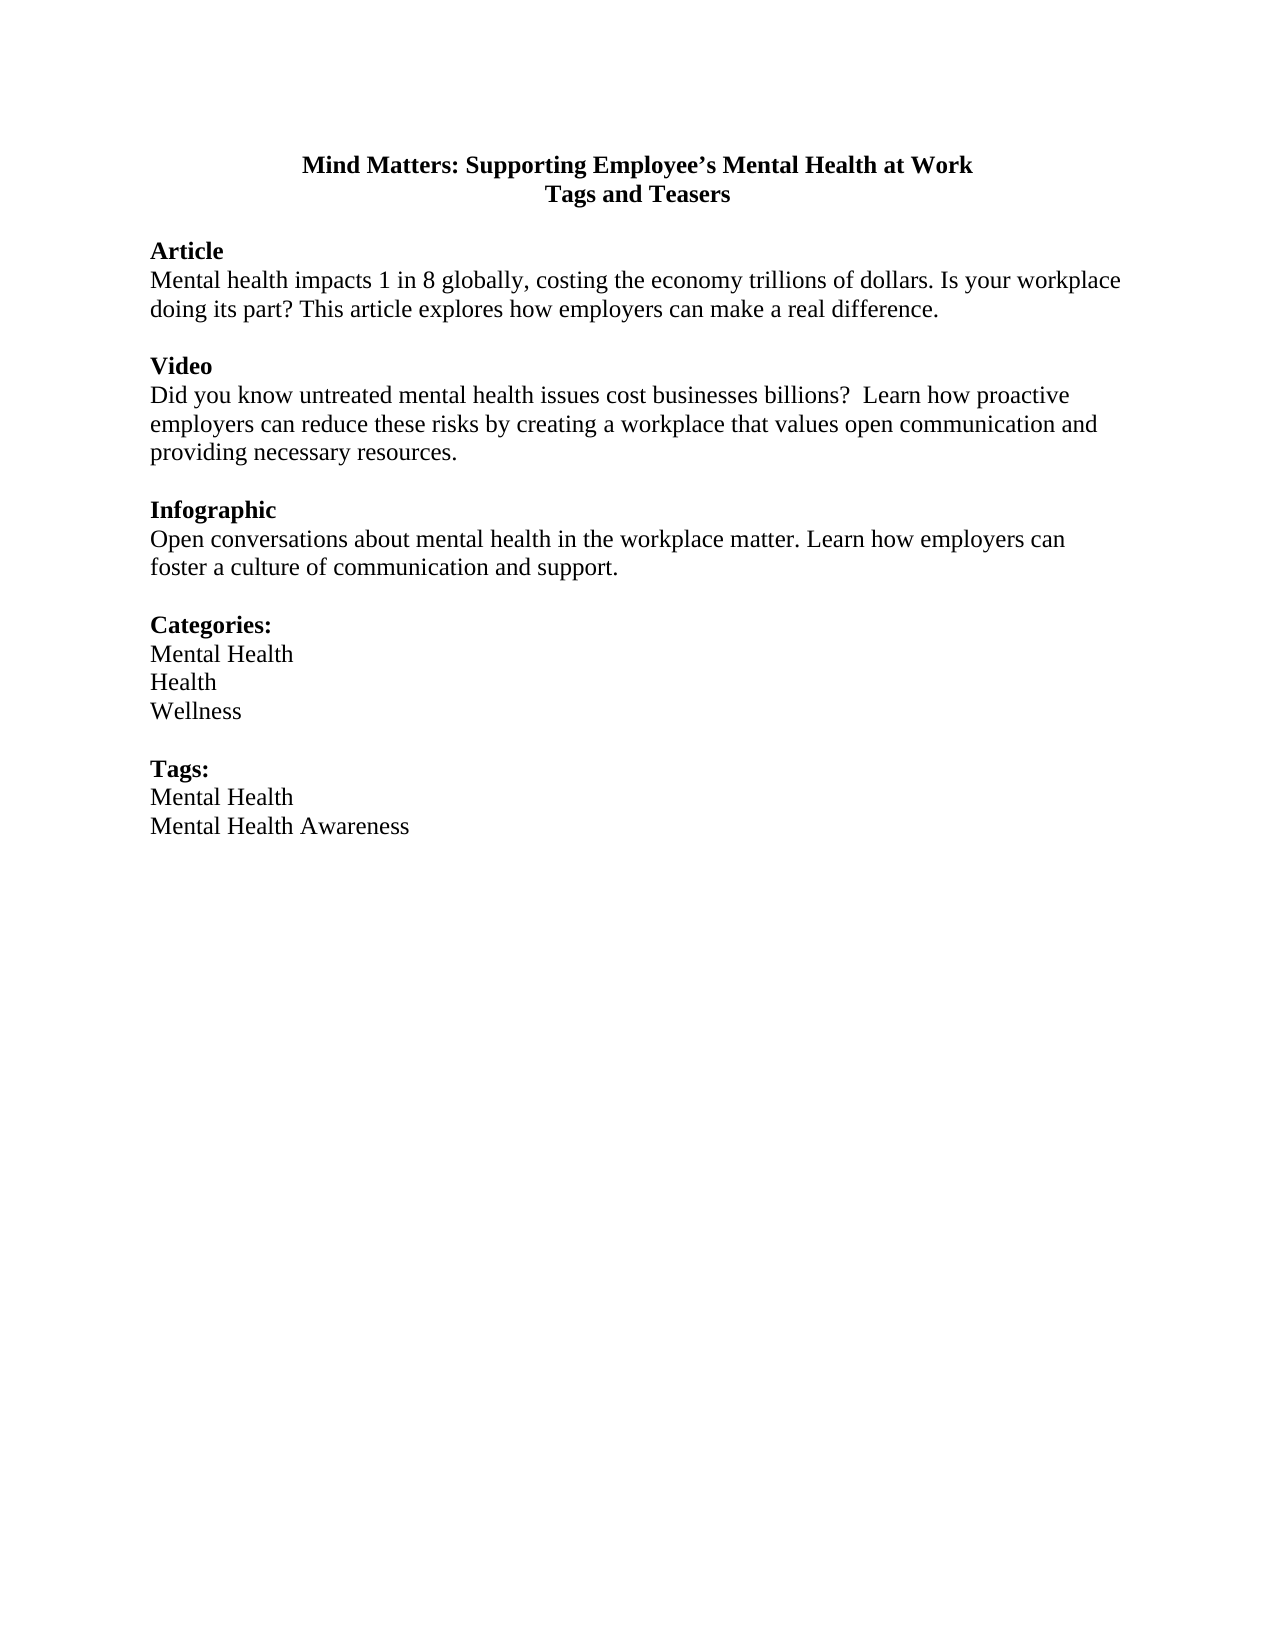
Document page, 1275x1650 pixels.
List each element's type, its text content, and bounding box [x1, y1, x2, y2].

text Open conversations about mental health in the workplace matter. Learn how employers can foster a culture of communication and support. [150, 524, 1125, 581]
text Wellness [150, 696, 1125, 725]
text Tags: [150, 754, 1125, 782]
text Infographic [150, 495, 1125, 524]
text Did you know untreated mental health issues cost businesses billions? Learn how proactive employers can reduce these risks by creating a workplace that values open communication and providing necessary resources. [150, 380, 1125, 466]
text Mental health impacts 1 in 8 globally, costing the economy trillions of dollars. Is your workplace doing its part? This article explores how employers can make a real difference. [150, 265, 1125, 322]
text Mental Health [150, 782, 1125, 811]
text Mental Health [150, 639, 1125, 667]
text Mental Health Awareness [150, 811, 1125, 840]
text Health [150, 667, 1125, 696]
text Mind Matters: Supporting Employee’s Mental Health at Work [150, 150, 1125, 179]
text Article [150, 236, 1125, 265]
text Video [150, 351, 1125, 380]
text Categories: [150, 610, 1125, 639]
text Tags and Teasers [150, 179, 1125, 207]
